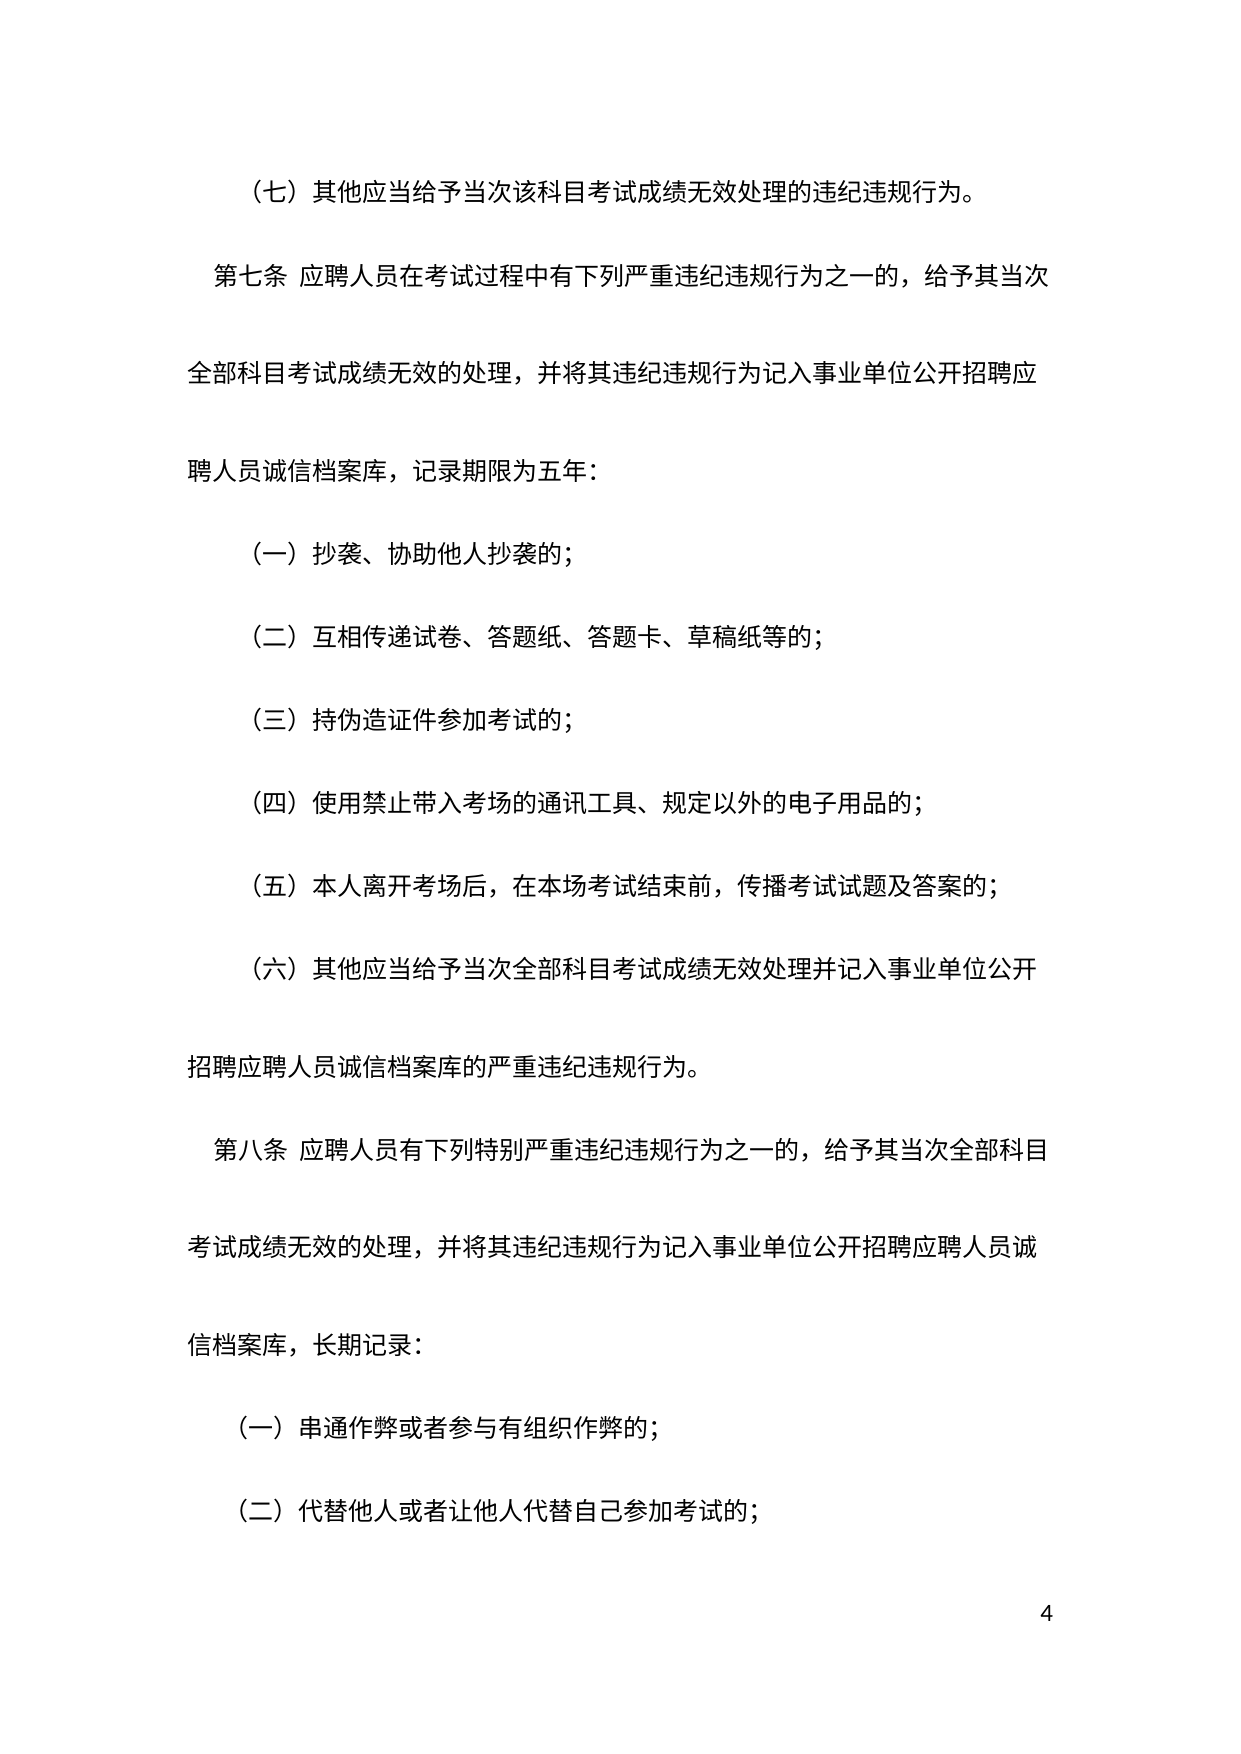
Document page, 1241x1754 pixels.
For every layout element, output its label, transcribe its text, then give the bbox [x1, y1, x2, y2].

text （二）代替他人或者让他人代替自己参加考试的； [187, 1477, 1053, 1542]
text （七）其他应当给予当次该科目考试成绩无效处理的违纪违规行为。 [187, 158, 1053, 223]
text （三）持伪造证件参加考试的； [187, 686, 1053, 751]
text （一）串通作弊或者参与有组织作弊的； [187, 1394, 1053, 1459]
text 第七条 应聘人员在考试过程中有下列严重违纪违规行为之一的，给予其当次全部科目考试成绩无效的处理，并将其违纪违规行为记入事业单位公开招聘应聘人员诚信档案库，记录期限为五年： [187, 242, 1053, 502]
text （六）其他应当给予当次全部科目考试成绩无效处理并记入事业单位公开招聘应聘人员诚信档案库的严重违纪违规行为。 [187, 935, 1053, 1098]
text （一）抄袭、协助他人抄袭的； [187, 520, 1053, 585]
text （四）使用禁止带入考场的通讯工具、规定以外的电子用品的； [187, 769, 1053, 834]
text 第八条 应聘人员有下列特别严重违纪违规行为之一的，给予其当次全部科目考试成绩无效的处理，并将其违纪违规行为记入事业单位公开招聘应聘人员诚信档案库，长期记录： [187, 1116, 1053, 1376]
text （五）本人离开考场后，在本场考试结束前，传播考试试题及答案的； [187, 852, 1053, 917]
text （二）互相传递试卷、答题纸、答题卡、草稿纸等的； [187, 603, 1053, 668]
